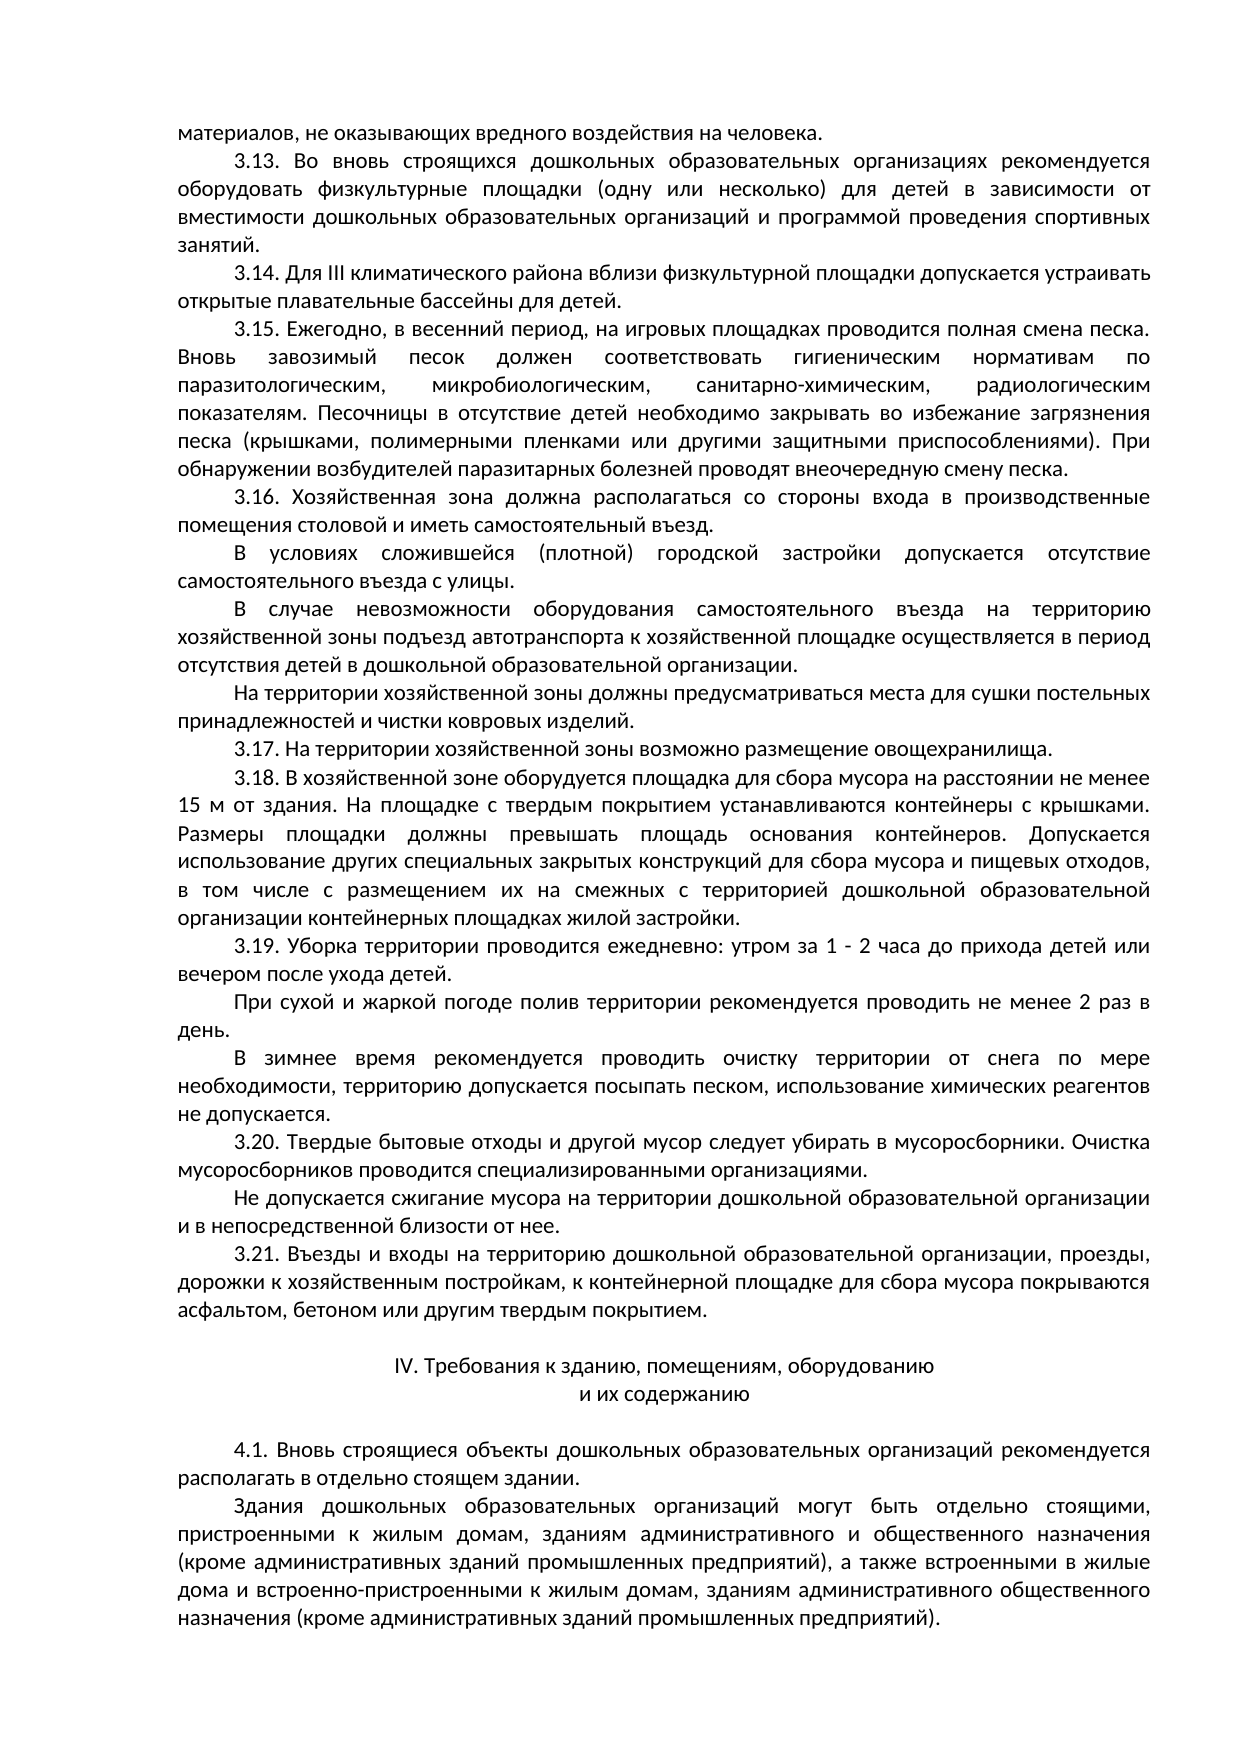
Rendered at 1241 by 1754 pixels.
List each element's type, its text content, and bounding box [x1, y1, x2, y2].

text 3.16. Хозяйственная зона должна располагаться со стороны входа в производственные помещения столовой и иметь самостоятельный въезд. [177, 482, 1152, 538]
text 3.20. Твердые бытовые отходы и другой мусор следует убирать в мусоросборники. Очистка мусоросборников проводится специализированными организациями. [177, 1127, 1152, 1183]
text и их содержанию [177, 1379, 1152, 1407]
text Здания дошкольных образовательных организаций могут быть отдельно стоящими, пристроенными к жилым домам, зданиям административного и общественного назначения (кроме административных зданий промышленных предприятий), а также встроенными в жилые дома и встроенно-пристроенными к жилым домам, зданиям административного общественного назначения (кроме административных зданий промышленных предприятий). [177, 1491, 1152, 1631]
text 3.13. Во вновь строящихся дошкольных образовательных организациях рекомендуется оборудовать физкультурные площадки (одну или несколько) для детей в зависимости от вместимости дошкольных образовательных организаций и программой проведения спортивных занятий. [177, 146, 1152, 258]
text 3.17. На территории хозяйственной зоны возможно размещение овощехранилища. [177, 734, 1152, 763]
text 3.15. Ежегодно, в весенний период, на игровых площадках проводится полная смена песка. Вновь завозимый песок должен соответствовать гигиеническим нормативам по паразитологическим, микробиологическим, санитарно-химическим, радиологическим показателям. Песочницы в отсутствие детей необходимо закрывать во избежание загрязнения песка (крышками, полимерными пленками или другими защитными приспособлениями). При обнаружении возбудителей паразитарных болезней проводят внеочередную смену песка. [177, 314, 1152, 482]
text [177, 118, 1152, 146]
text 3.21. Въезды и входы на территорию дошкольной образовательной организации, проезды, дорожки к хозяйственным постройкам, к контейнерной площадке для сбора мусора покрываются асфальтом, бетоном или другим твердым покрытием. [177, 1239, 1152, 1323]
text 3.18. В хозяйственной зоне оборудуется площадка для сбора мусора на расстоянии не менее 15 м от здания. На площадке с твердым покрытием устанавливаются контейнеры с крышками. Размеры площадки должны превышать площадь основания контейнеров. Допускается использование других специальных закрытых конструкций для сбора мусора и пищевых отходов, в том числе с размещением их на смежных с территорией дошкольной образовательной организации контейнерных площадках жилой застройки. [177, 763, 1152, 931]
text IV. Требования к зданию, помещениям, оборудованию [177, 1351, 1152, 1379]
text В условиях сложившейся (плотной) городской застройки допускается отсутствие самостоятельного въезда с улицы. [177, 538, 1152, 594]
text При сухой и жаркой погоде полив территории рекомендуется проводить не менее 2 раз в день. [177, 987, 1152, 1043]
text 3.14. Для III климатического района вблизи физкультурной площадки допускается устраивать открытые плавательные бассейны для детей. [177, 258, 1152, 314]
text 3.19. Уборка территории проводится ежедневно: утром за 1 - 2 часа до прихода детей или вечером после ухода детей. [177, 931, 1152, 987]
text На территории хозяйственной зоны должны предусматриваться места для сушки постельных принадлежностей и чистки ковровых изделий. [177, 678, 1152, 734]
text Не допускается сжигание мусора на территории дошкольной образовательной организации и в непосредственной близости от нее. [177, 1183, 1152, 1239]
text В зимнее время рекомендуется проводить очистку территории от снега по мере необходимости, территорию допускается посыпать песком, использование химических реагентов не допускается. [177, 1043, 1152, 1127]
text 4.1. Вновь строящиеся объекты дошкольных образовательных организаций рекомендуется располагать в отдельно стоящем здании. [177, 1435, 1152, 1491]
text В случае невозможности оборудования самостоятельного въезда на территорию хозяйственной зоны подъезд автотранспорта к хозяйственной площадке осуществляется в период отсутствия детей в дошкольной образовательной организации. [177, 594, 1152, 678]
